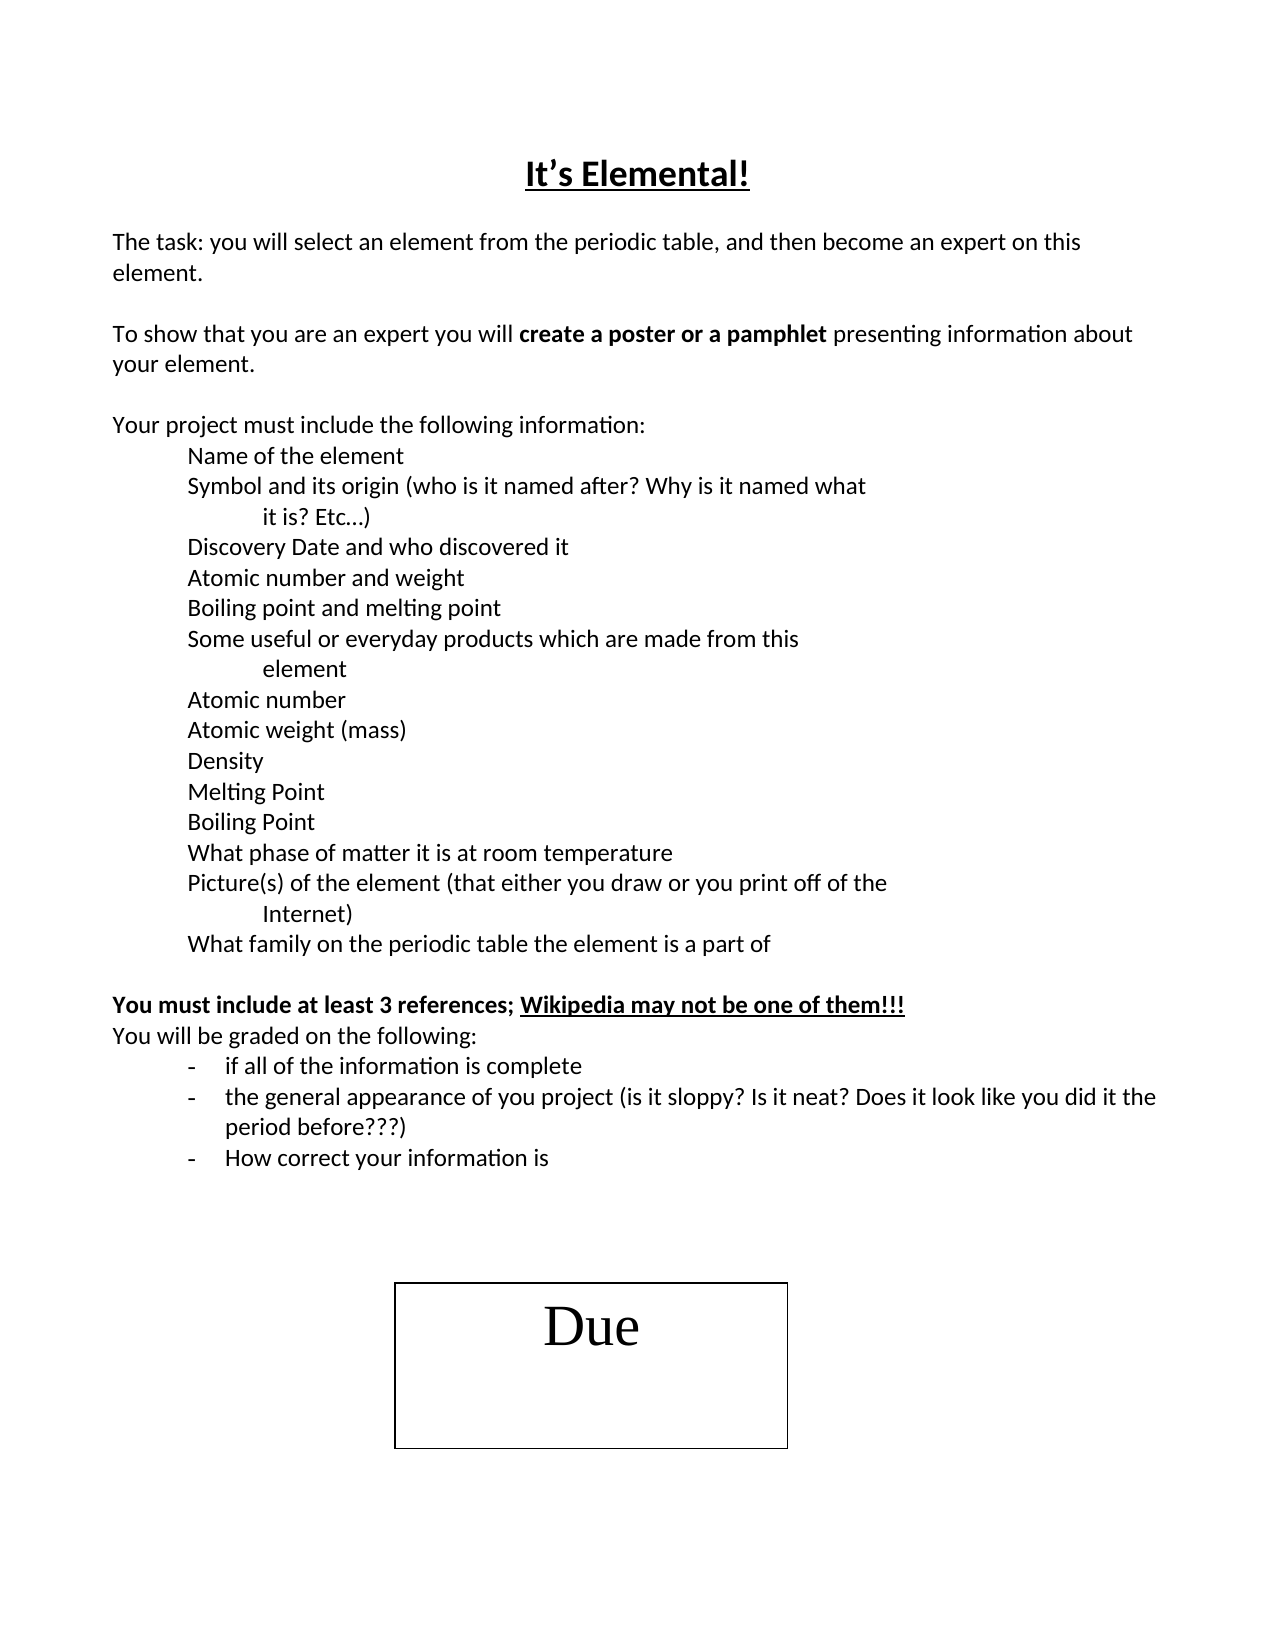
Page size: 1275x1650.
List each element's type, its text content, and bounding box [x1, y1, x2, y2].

text You will be graded on the following: [112, 1020, 1162, 1050]
text Boiling point and melting point [187, 593, 1162, 623]
text Melting Point [187, 776, 1162, 806]
text What family on the periodic table the element is a part of [187, 928, 1162, 959]
text To show that you are an expert you will create a poster or a pamphlet presenting information about your element. [112, 318, 1162, 379]
text element [187, 654, 1162, 684]
list How correct your information is [187, 1142, 1162, 1172]
text Atomic number [187, 684, 1162, 715]
text Atomic number and weight [187, 562, 1162, 593]
list the general appearance of you project (is it sloppy? Is it neat? Does it look like you did it the period before???) [187, 1081, 1162, 1142]
text Discovery Date and who discovered it [187, 532, 1162, 562]
text Density [187, 745, 1162, 776]
text Your project must include the following information: [112, 409, 1162, 440]
text You must include at least 3 references; Wikipedia may not be one of them!!! [112, 989, 1162, 1020]
text Internet) [187, 898, 1162, 928]
text What phase of matter it is at room temperature [187, 837, 1162, 867]
list if all of the information is complete [187, 1050, 1162, 1081]
text Some useful or everyday products which are made from this [187, 623, 1162, 654]
text Atomic weight (mass) [187, 715, 1162, 745]
text Picture(s) of the element (that either you draw or you print off of the [187, 867, 1162, 898]
text It’s Elemental! [112, 150, 1162, 196]
text Name of the element [112, 440, 1162, 471]
text Boiling Point [187, 806, 1162, 837]
text it is? Etc…) [187, 501, 1162, 532]
text The task: you will select an element from the periodic table, and then become an expert on this element. [112, 226, 1162, 287]
text Symbol and its origin (who is it named after? Why is it named what [112, 471, 1162, 501]
